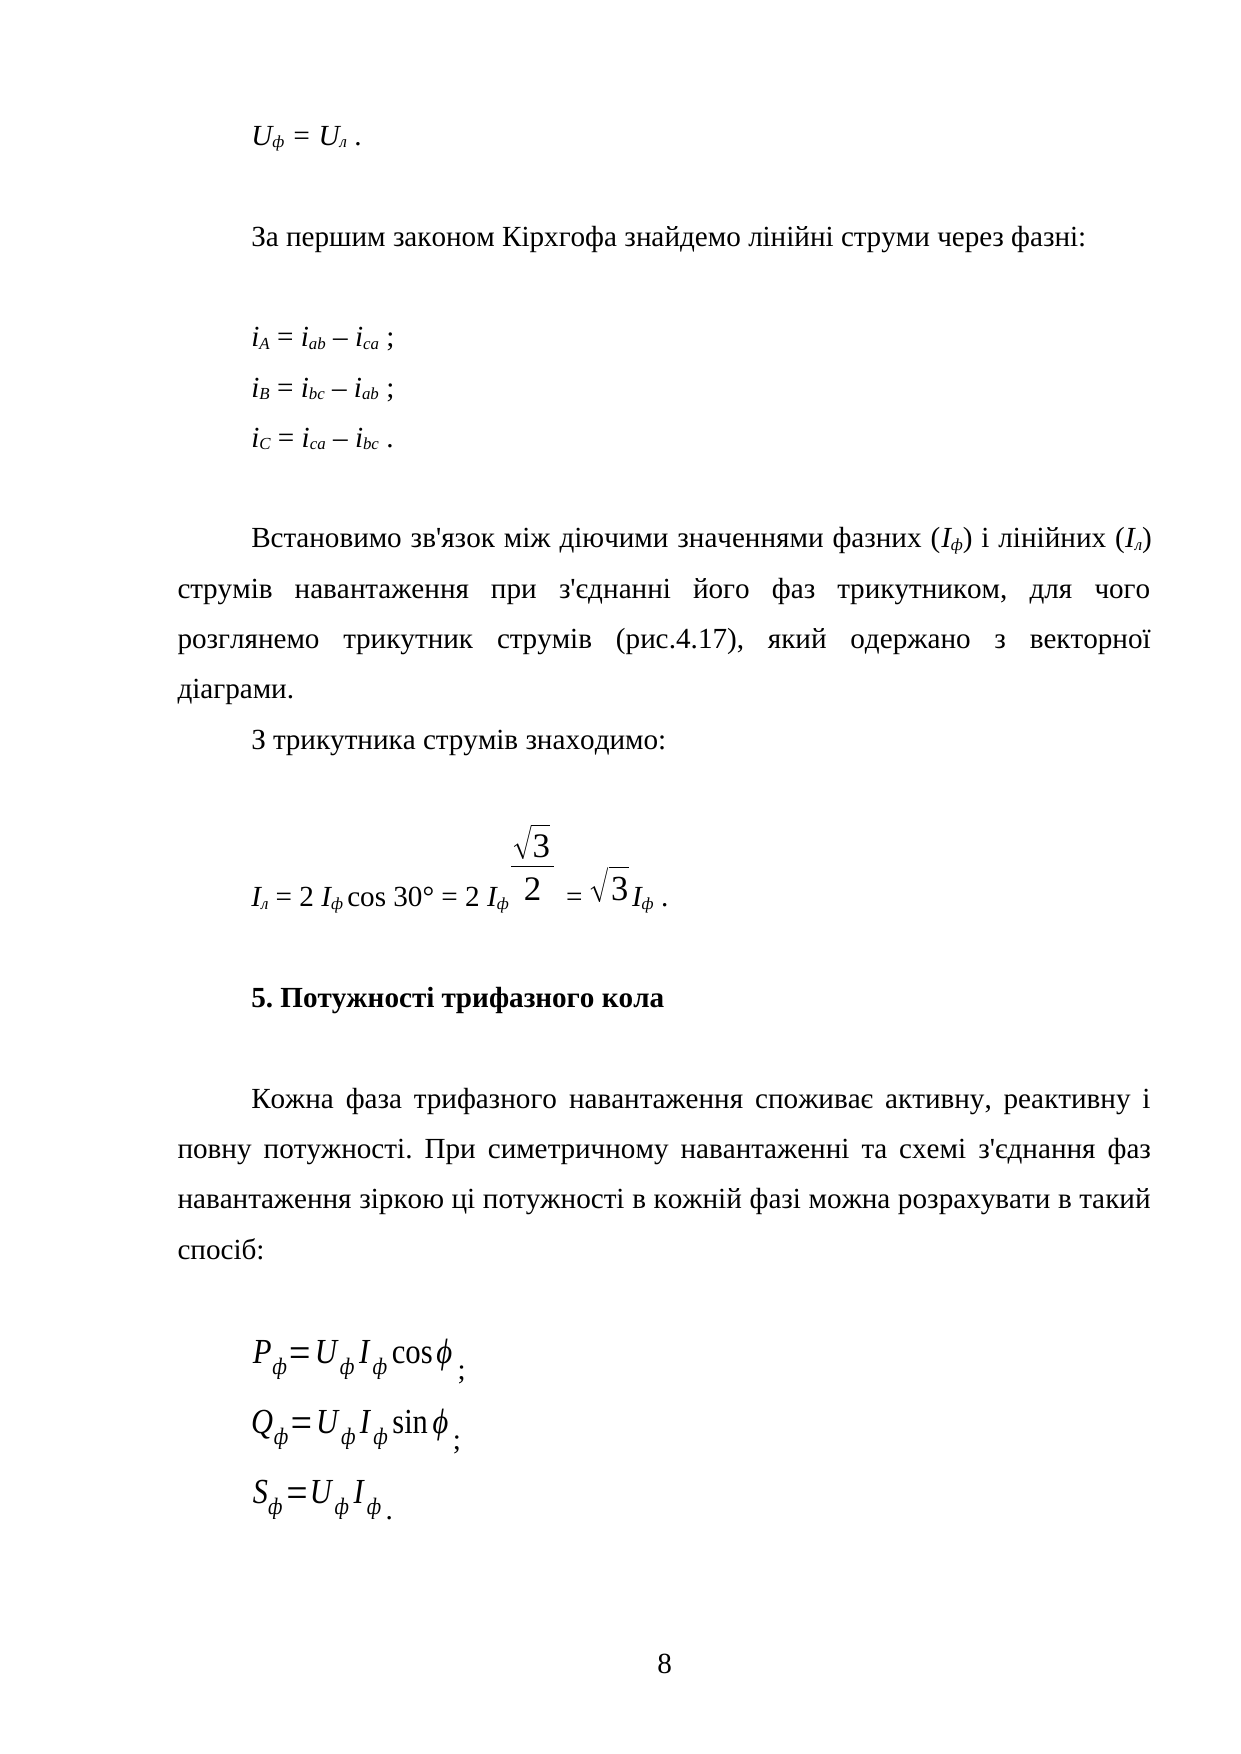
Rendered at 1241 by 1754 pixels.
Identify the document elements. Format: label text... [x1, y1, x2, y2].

text iС = ica – ibc . [177, 420, 1152, 453]
text ; [177, 1332, 1152, 1386]
text Iл = 2 Iф cos 30° = 2 Iф = Iф . [177, 822, 1152, 913]
text Кожна фаза трифазного навантаження споживає активну, реактивну і повну потужності. При симетричному навантаженні та схемі з'єднання фаз навантаження зіркою ці потужності в кожній фазі можна розрахувати в такий спосіб: [177, 1081, 1152, 1265]
text Встановимо зв'язок між діючими значеннями фазних (Iф) і лінійних (Iл) струмів навантаження при з'єднанні його фаз трикутником, для чого розглянемо трикутник струмів (рис.4.17), який одержано з векторної діаграми. [177, 521, 1152, 705]
text Uф = Uл . [177, 118, 1152, 152]
text За першим законом Кірхгофа знайдемо лінійні струми через фазні: [177, 219, 1152, 252]
text iВ = ibc – iab ; [177, 370, 1152, 403]
text . [177, 1472, 1152, 1525]
text 5. Потужності трифазного кола [177, 980, 1152, 1014]
text iА = iab – ica ; [177, 319, 1152, 353]
text ; [177, 1402, 1152, 1455]
text З трикутника струмів знаходимо: [177, 722, 1152, 755]
